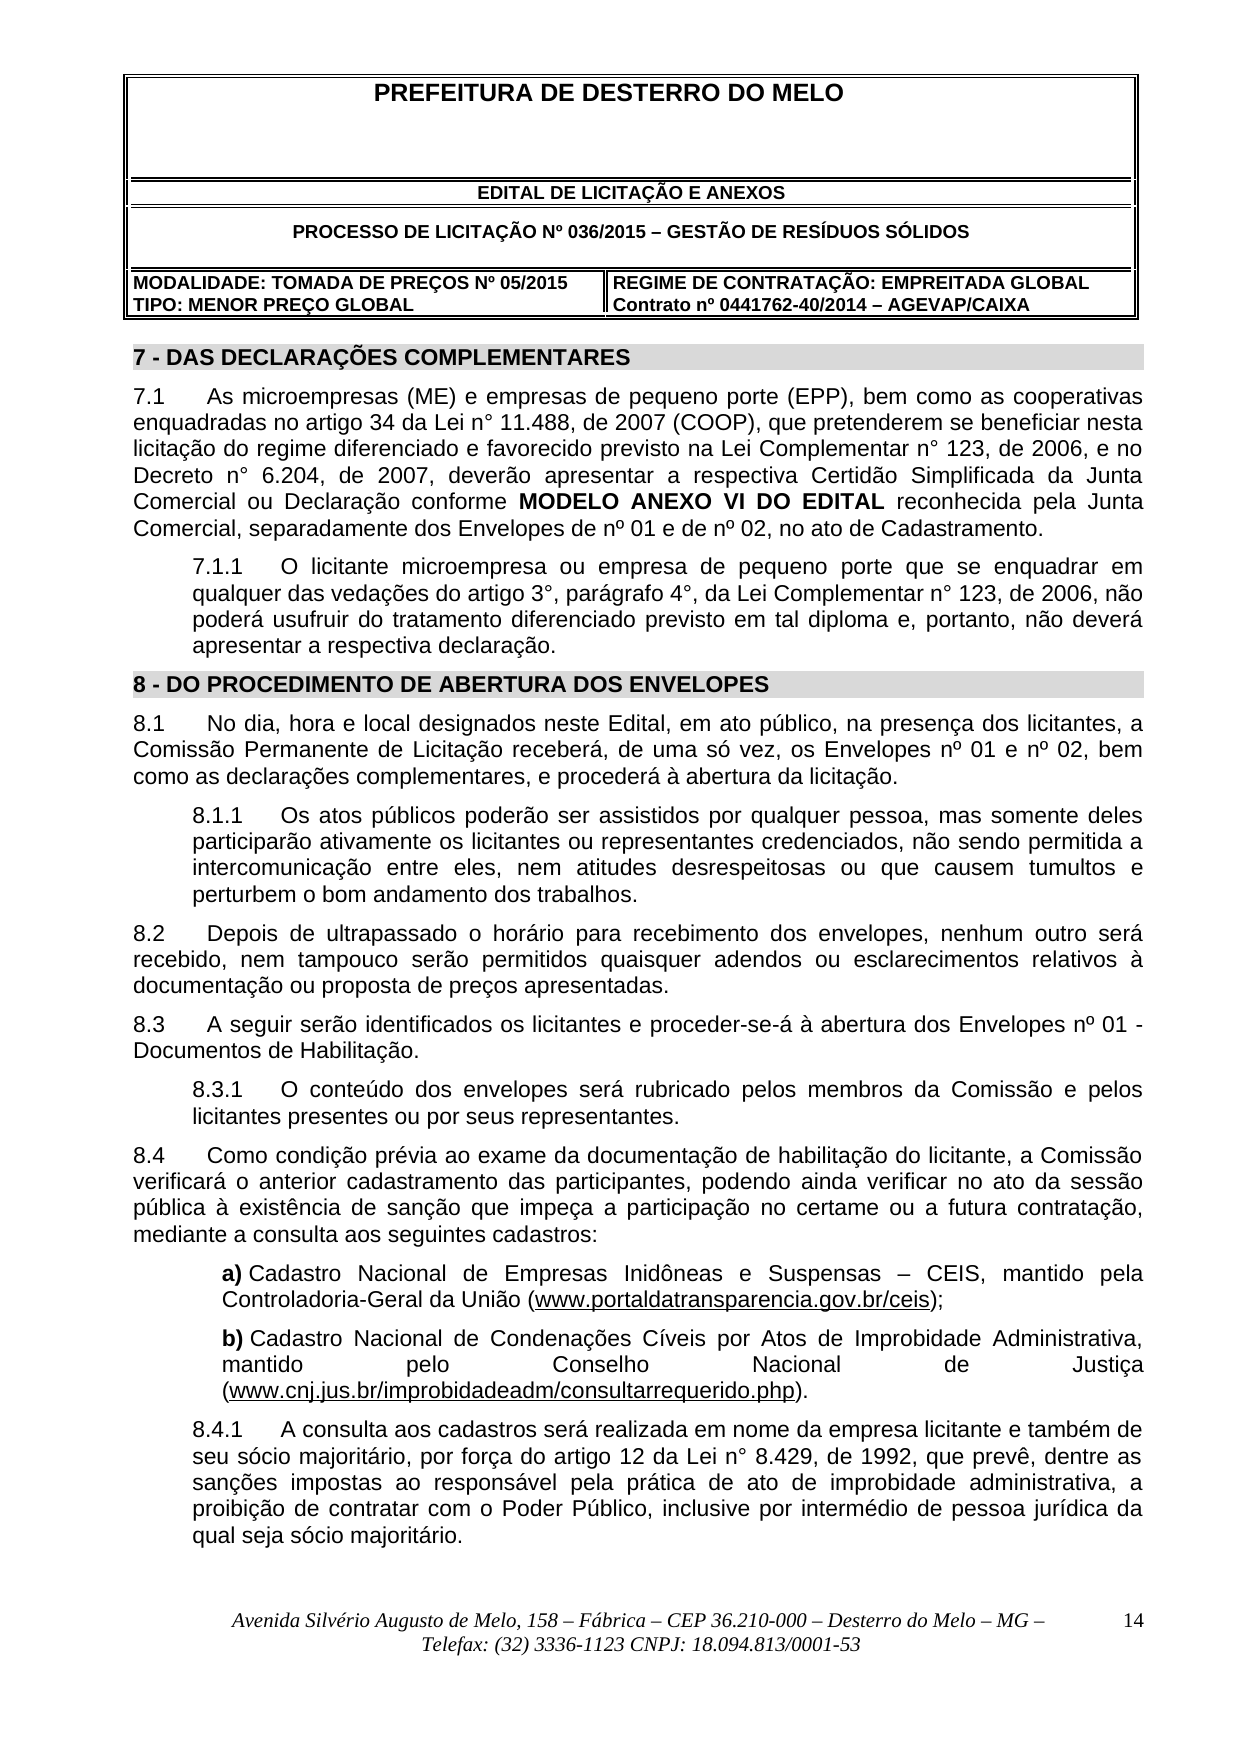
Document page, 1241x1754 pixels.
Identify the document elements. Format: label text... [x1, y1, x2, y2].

text 8.3.1 O conteúdo dos envelopes será rubricado pelos membros da Comissão e pelos licitantes presentes ou por seus representantes. [192, 1076, 1144, 1129]
text 8.1.1 Os atos públicos poderão ser assistidos por qualquer pessoa, mas somente deles participarão ativamente os licitantes ou representantes credenciados, não sendo permitida a intercomunicação entre eles, nem atitudes desrespeitosas ou que causem tumultos e perturbem o bom andamento dos trabalhos. [192, 802, 1144, 907]
text 8.1 No dia, hora e local designados neste Edital, em ato público, na presença dos licitantes, a Comissão Permanente de Licitação receberá, de uma só vez, os Envelopes nº 01 e nº 02, bem como as declarações complementares, e procederá à abertura da licitação. [133, 710, 1144, 789]
text 8.2 Depois de ultrapassado o horário para recebimento dos envelopes, nenhum outro será recebido, nem tampouco serão permitidos quaisquer adendos ou esclarecimentos relativos à documentação ou proposta de preços apresentadas. [133, 919, 1144, 999]
text 8.4 Como condição prévia ao exame da documentação de habilitação do licitante, a Comissão verificará o anterior cadastramento das participantes, podendo ainda verificar no ato da sessão pública à existência de sanção que impeça a participação no certame ou a futura contratação, mediante a consulta aos seguintes cadastros: [133, 1142, 1144, 1247]
subtitle 8 - DO PROCEDIMENTO DE ABERTURA DOS ENVELOPES [133, 671, 1144, 698]
list Cadastro Nacional de Empresas Inidôneas e Suspensas – CEIS, mantido pela Controladoria-Geral da União (www.portaldatransparencia.gov.br/ceis); [222, 1259, 1144, 1312]
text 8.4.1 A consulta aos cadastros será realizada em nome da empresa licitante e também de seu sócio majoritário, por força do artigo 12 da Lei n° 8.429, de 1992, que prevê, dentre as sanções impostas ao responsável pela prática de ato de improbidade administrativa, a proibição de contratar com o Poder Público, inclusive por intermédio de pessoa jurídica da qual seja sócio majoritário. [192, 1416, 1144, 1548]
text 7.1 As microempresas (ME) e empresas de pequeno porte (EPP), bem como as cooperativas enquadradas no artigo 34 da Lei n° 11.488, de 2007 (COOP), que pretenderem se beneficiar nesta licitação do regime diferenciado e favorecido previsto na Lei Complementar n° 123, de 2006, e no Decreto n° 6.204, de 2007, deverão apresentar a respectiva Certidão Simplificada da Junta Comercial ou Declaração conforme MODELO ANEXO VI DO EDITAL reconhecida pela Junta Comercial, separadamente dos Envelopes de nº 01 e de nº 02, no ato de Cadastramento. [133, 383, 1144, 541]
subtitle 7 - DAS DECLARAÇÕES COMPLEMENTARES [133, 344, 1144, 370]
list Cadastro Nacional de Condenações Cíveis por Atos de Improbidade Administrativa, mantido pelo Conselho Nacional de Justiça (www.cnj.jus.br/improbidadeadm/consultarrequerido.php). [222, 1325, 1144, 1404]
text 8.3 A seguir serão identificados os licitantes e proceder-se-á à abertura dos Envelopes nº 01 - Documentos de Habilitação. [133, 1011, 1144, 1064]
text 7.1.1 O licitante microempresa ou empresa de pequeno porte que se enquadrar em qualquer das vedações do artigo 3°, parágrafo 4°, da Lei Complementar n° 123, de 2006, não poderá usufruir do tratamento diferenciado previsto em tal diploma e, portanto, não deverá apresentar a respectiva declaração. [192, 553, 1144, 659]
